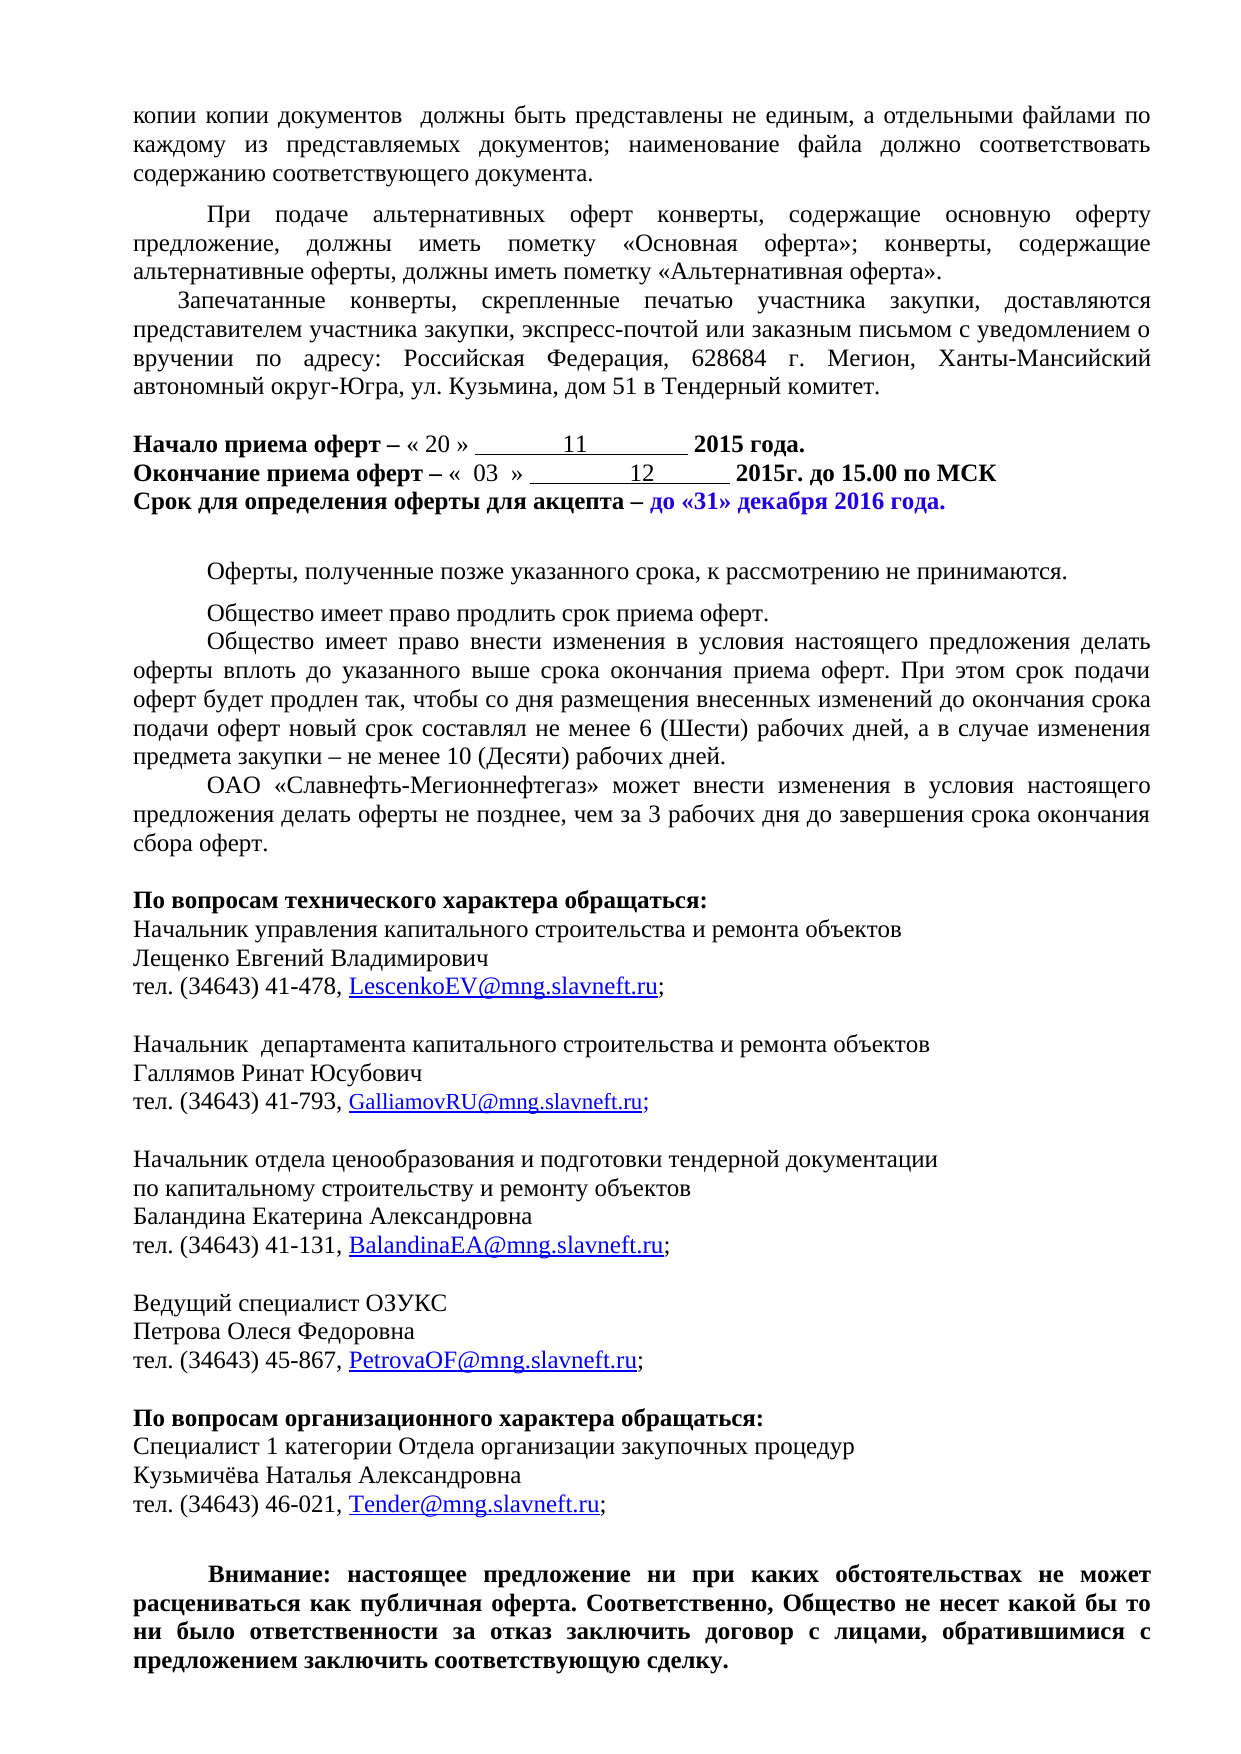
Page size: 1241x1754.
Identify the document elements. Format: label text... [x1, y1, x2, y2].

text Галлямов Ринат Юсубович [133, 1058, 1152, 1086]
text Начальник департамента капитального строительства и ремонта объектов [133, 1029, 1152, 1058]
text тел. (34643) 46-021, Tender@mng.slavneft.ru; [133, 1489, 1152, 1518]
text тел. (34643) 41-478, LescenkoEV@mng.slavneft.ru; [133, 971, 1152, 1000]
text Баландина Екатерина Александровна [133, 1201, 1152, 1230]
text Ведущий специалист ОЗУКС [133, 1288, 1152, 1316]
text Общество имеет право внести изменения в условия настоящего предложения делать оферты вплоть до указанного выше срока окончания приема оферт. При этом срок подачи оферт будет продлен так, чтобы со дня размещения внесенных изменений до окончания срока подачи оферт новый срок составлял не менее 6 (Шести) рабочих дней, а в случае изменения предмета закупки – не менее 10 (Десяти) рабочих дней. [133, 626, 1152, 770]
text Лещенко Евгений Владимирович [133, 943, 1152, 971]
text По вопросам технического характера обращаться: [133, 885, 1152, 914]
text Петрова Олеся Федоровна [133, 1316, 1152, 1345]
text тел. (34643) 41-793, GalliamovRU@mng.slavneft.ru; [133, 1086, 1152, 1115]
text ОАО «Славнефть-Мегионнефтегаз» может внести изменения в условия настоящего предложения делать оферты не позднее, чем за 3 рабочих дня до завершения срока окончания сбора оферт. [133, 770, 1152, 856]
text по капитальному строительству и ремонту объектов [133, 1173, 1152, 1201]
text тел. (34643) 41-131, BalandinaEA@mng.slavneft.ru; [133, 1230, 1152, 1259]
text Начальник отдела ценообразования и подготовки тендерной документации [133, 1144, 1152, 1173]
text Запечатанные конверты, скрепленные печатью участника закупки, доставляются представителем участника закупки, экспресс-почтой или заказным письмом с уведомлением о вручении по адресу: Российская Федерация, 628684 г. Мегион, Ханты-Мансийский автономный округ-Югра, ул. Кузьмина, дом 51 в Тендерный комитет. [133, 285, 1152, 400]
text Окончание приема оферт – « 03 » 12 2015г. до 15.00 по МСК [133, 458, 1152, 486]
text Специалист 1 категории Отдела организации закупочных процедур [133, 1431, 1152, 1460]
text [133, 100, 1152, 186]
text Начало приема оферт – « 20 » 11 2015 года. [133, 429, 1152, 458]
text Оферты, полученные позже указанного срока, к рассмотрению не принимаются. [133, 556, 1152, 585]
text Общество имеет право продлить срок приема оферт. [133, 598, 1152, 626]
text При подаче альтернативных оферт конверты, содержащие основную оферту предложение, должны иметь пометку «Основная оферта»; конверты, содержащие альтернативные оферты, должны иметь пометку «Альтернативная оферта». [133, 199, 1152, 285]
text По вопросам организационного характера обращаться: [133, 1403, 1152, 1431]
text Начальник управления капитального строительства и ремонта объектов [133, 914, 1152, 943]
text Внимание: настоящее предложение ни при каких обстоятельствах не может расцениваться как публичная оферта. Соответственно, Общество не несет какой бы то ни было ответственности за отказ заключить договор с лицами, обратившимися с предложением заключить соответствующую сделку. [133, 1559, 1152, 1674]
text тел. (34643) 45-867, PetrovaOF@mng.slavneft.ru; [133, 1345, 1152, 1374]
text Срок для определения оферты для акцепта – до «31» декабря 2016 года. [133, 486, 1152, 515]
text Кузьмичёва Наталья Александровна [133, 1460, 1152, 1489]
